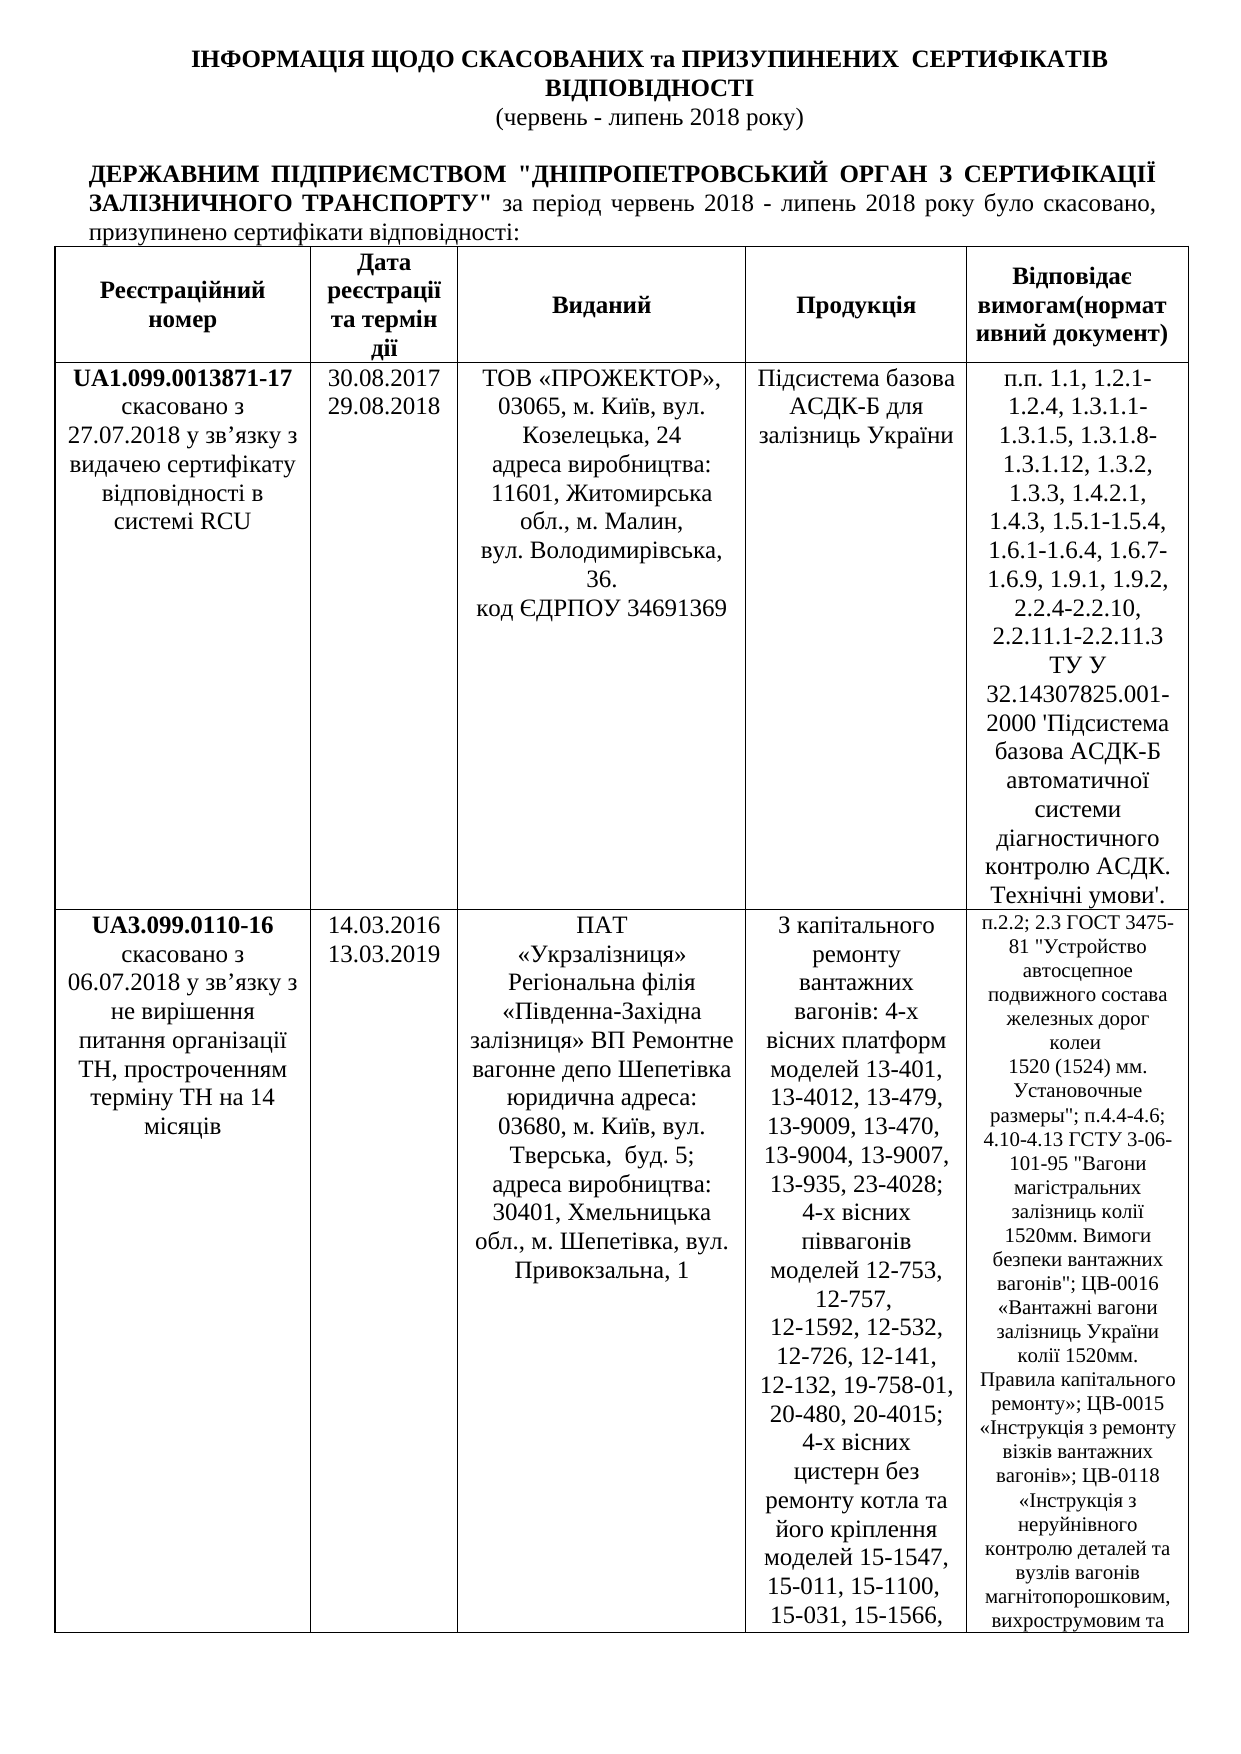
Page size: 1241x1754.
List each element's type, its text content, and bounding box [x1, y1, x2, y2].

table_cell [458, 910, 745, 1632]
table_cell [311, 910, 457, 1632]
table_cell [967, 910, 1188, 1632]
table_cell 30.08.2017 29.08.2018 [311, 363, 457, 909]
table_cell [56, 910, 310, 1632]
table_header Дата реєстрації та термін дії [311, 247, 457, 362]
table_header Відповідає вимогам(нормативний документ) [967, 247, 1188, 362]
table_header Реєстраційний номер [56, 247, 310, 362]
text ДЕРЖАВНИМ ПІДПРИЄМСТВОМ "ДНІПРОПЕТРОВСЬКИЙ ОРГАН З СЕРТИФІКАЦІЇ ЗАЛІЗНИЧНОГО ТРАНСПОРТУ" за період червень 2018 - липень 2018 року було скасовано, призупинено сертифікати відповідності: [88, 159, 1157, 246]
text ІНФОРМАЦІЯ ЩОДО СКАСОВАНИХ та ПРИЗУПИНЕНИХ СЕРТИФІКАТІВ ВІДПОВІДНОСТІ [148, 44, 1152, 102]
text (червень - липень 2018 року) [148, 102, 1152, 131]
table_cell п.п. 1.1, 1.2.1-1.2.4, 1.3.1.1-1.3.1.5, 1.3.1.8-1.3.1.12, 1.3.2, 1.3.3, 1.4.2.1, 1.4.3, 1.5.1-1.5.4, 1.6.1-1.6.4, 1.6.7-1.6.9, 1.9.1, 1.9.2, 2.2.4-2.2.10, 2.2.11.1-2.2.11.3 ТУ У 32.14307825.001-2000 'Підсистема базова АСДК-Б автоматичної системи діагностичного контролю АСДК. Технічні умови'. [967, 363, 1188, 909]
table_header Продукція [746, 247, 966, 362]
table_cell Підсистема базова АСДК-Б для залізниць України [746, 363, 966, 909]
table_header Виданий [458, 247, 745, 362]
table_cell ТОВ «ПРОЖЕКТОР», 03065, м. Київ, вул. Козелецька, 24 адреса виробництва: 11601, Житомирська обл., м. Малин, вул. Володимирівська, 36. код ЄДРПОУ 34691369 [458, 363, 745, 909]
table_cell UA1.099.0013871-17 скасовано з 27.07.2018 у зв’язку з видачею сертифікату відповідності в системі RCU [56, 363, 310, 909]
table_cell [746, 910, 966, 1632]
